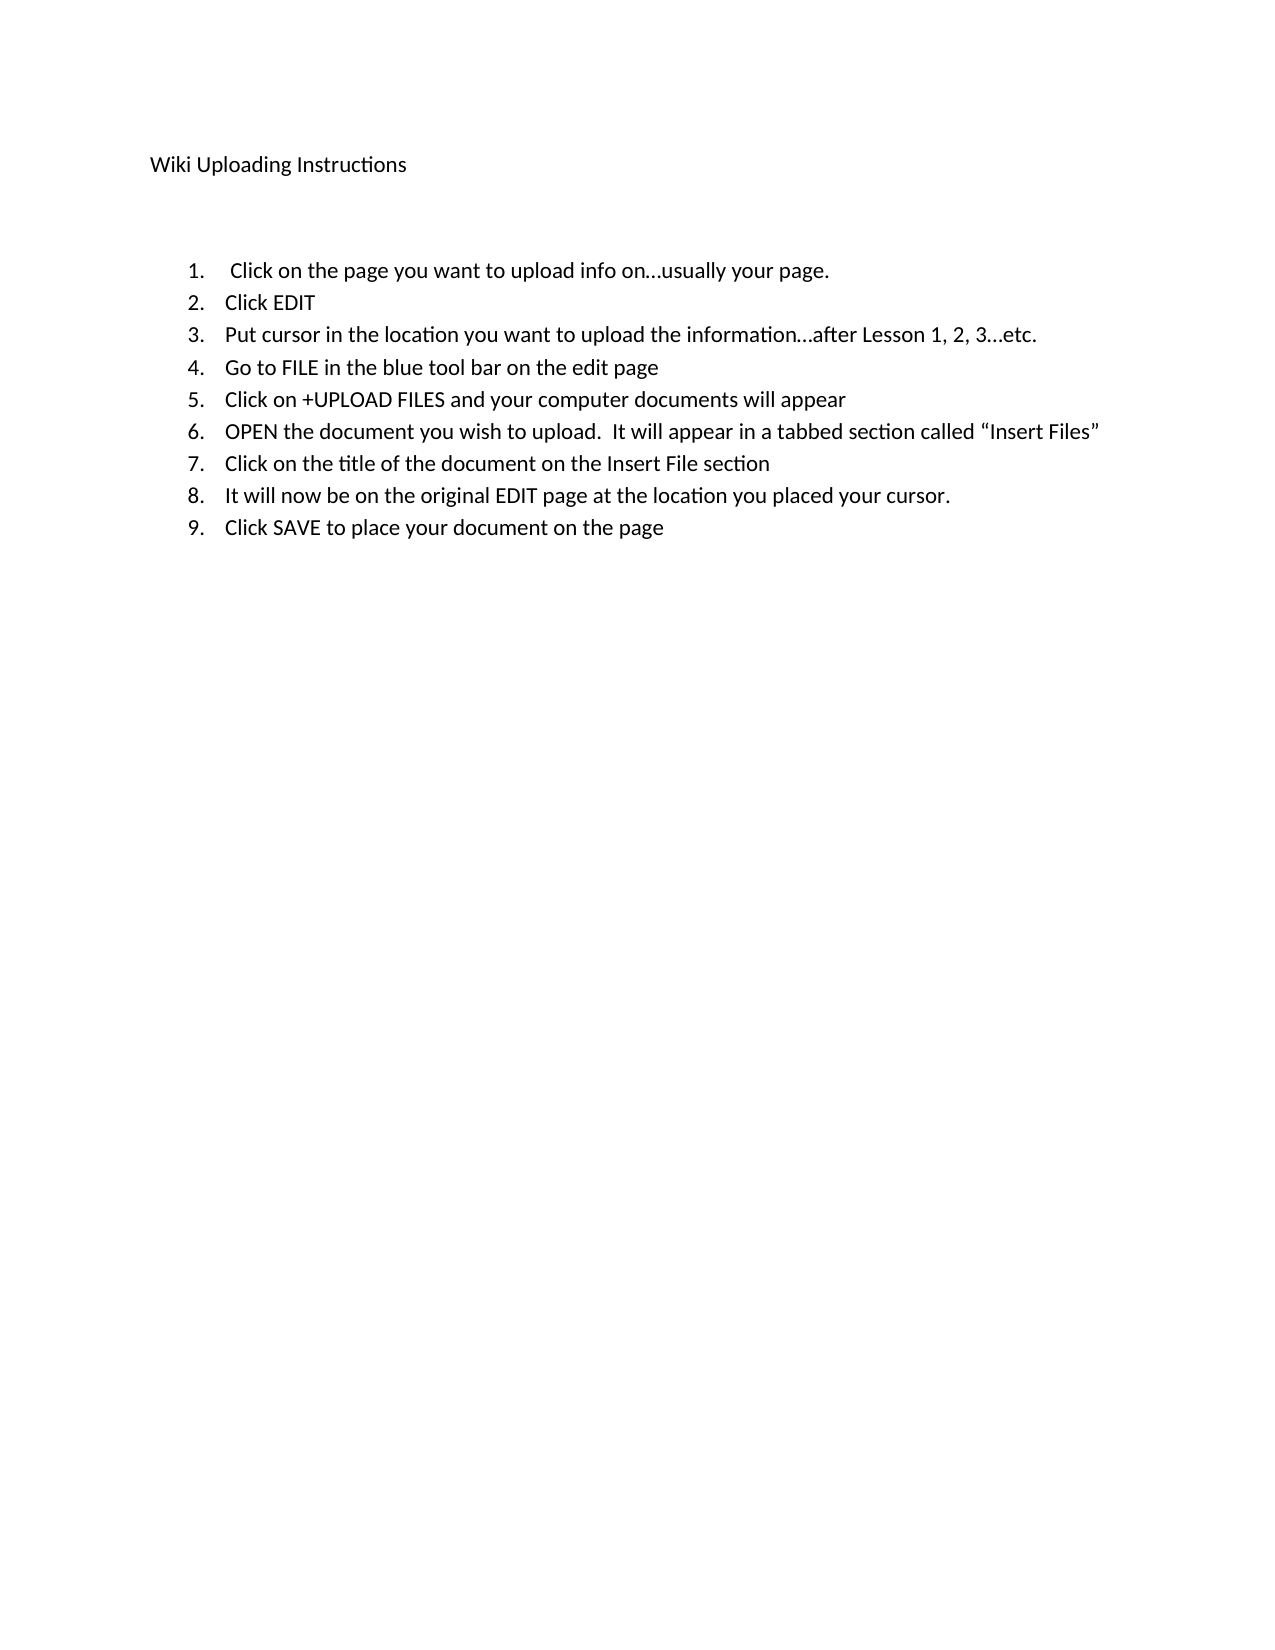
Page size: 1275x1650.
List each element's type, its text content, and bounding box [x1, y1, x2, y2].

list Click EDIT [187, 288, 1125, 316]
text Wiki Uploading Instructions [150, 150, 1125, 178]
list Click on the page you want to upload info on…usually your page. [187, 256, 1125, 284]
list Click on the title of the document on the Insert File section [187, 449, 1125, 477]
list Go to FILE in the blue tool bar on the edit page [187, 353, 1125, 381]
list OPEN the document you wish to upload. It will appear in a tabbed section called “Insert Files” [187, 417, 1125, 445]
list Click SAVE to place your document on the page [187, 513, 1125, 542]
list Put cursor in the location you want to upload the information…after Lesson 1, 2, 3…etc. [187, 320, 1125, 348]
list Click on +UPLOAD FILES and your computer documents will appear [187, 385, 1125, 413]
list It will now be on the original EDIT page at the location you placed your cursor. [187, 481, 1125, 509]
